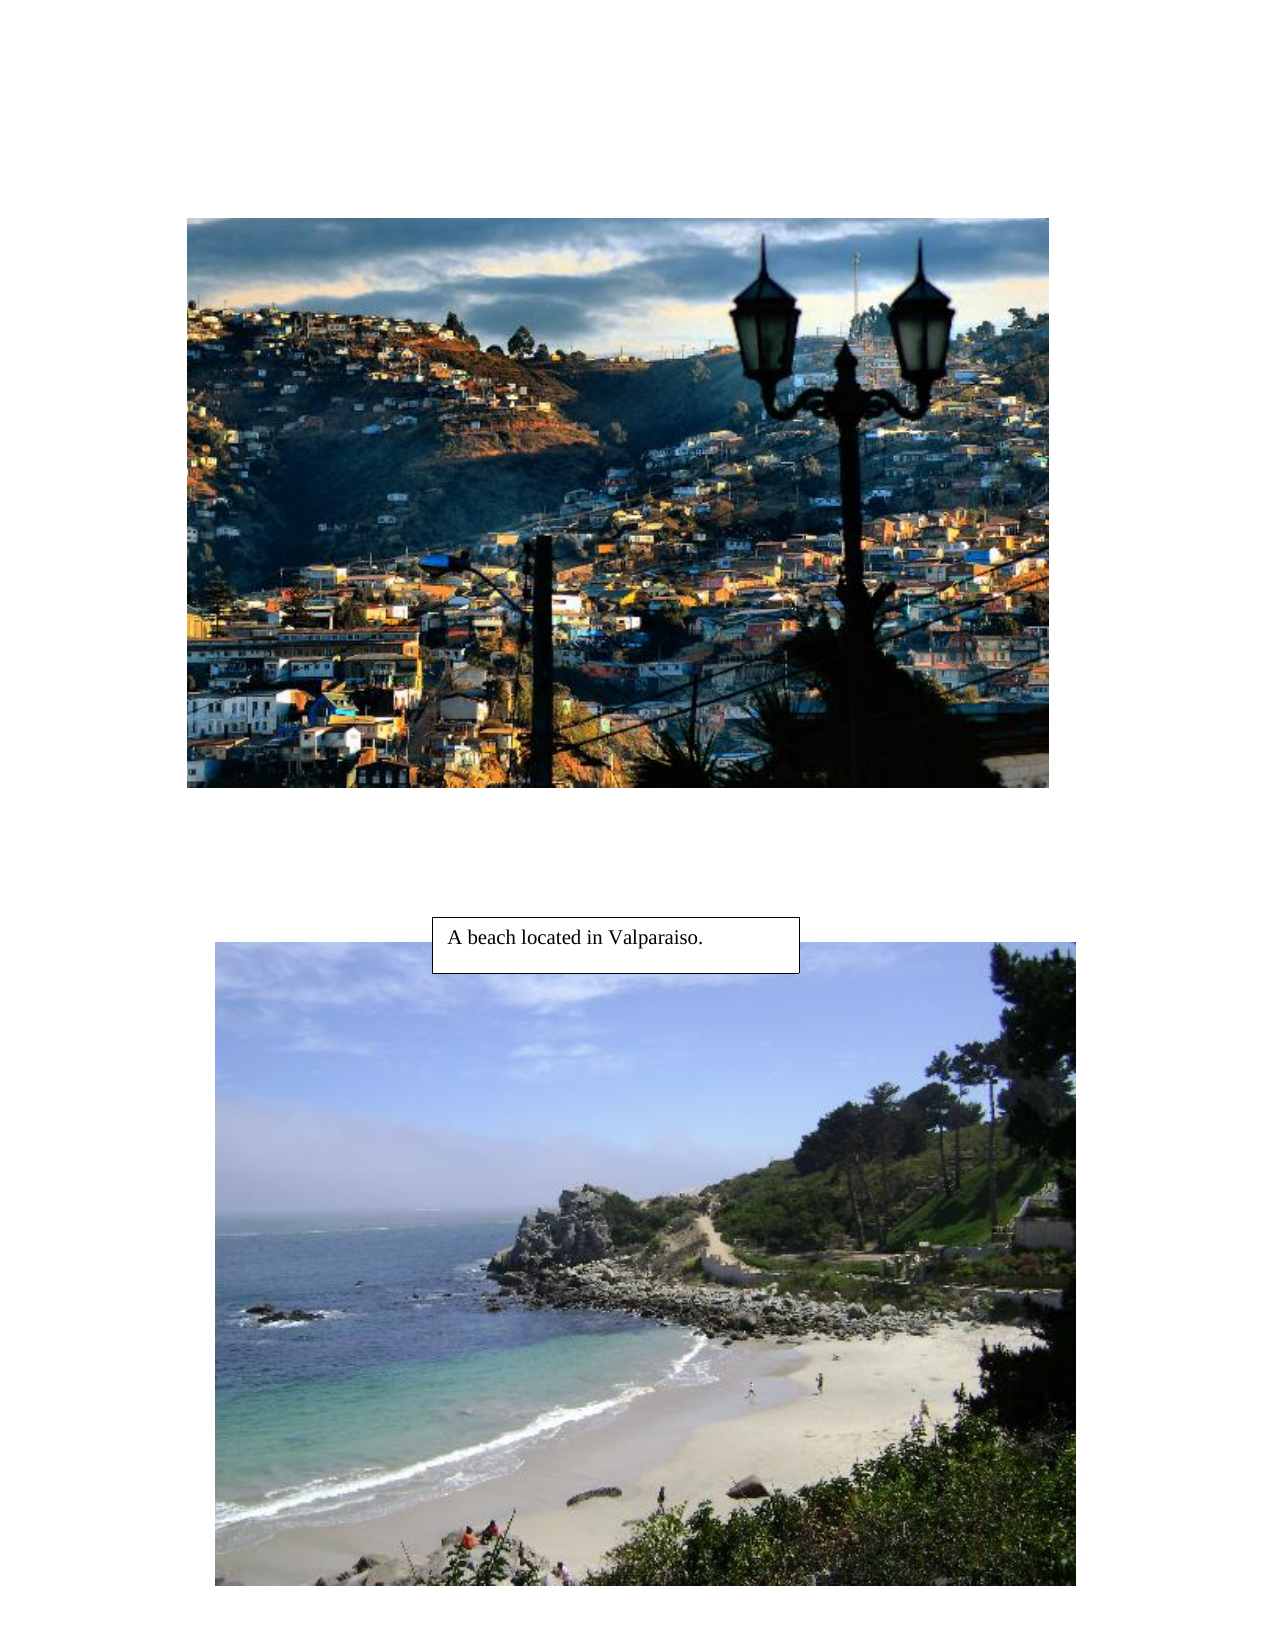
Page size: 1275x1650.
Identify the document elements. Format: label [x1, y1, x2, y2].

picture [215, 942, 1076, 1586]
picture [187, 218, 1049, 788]
